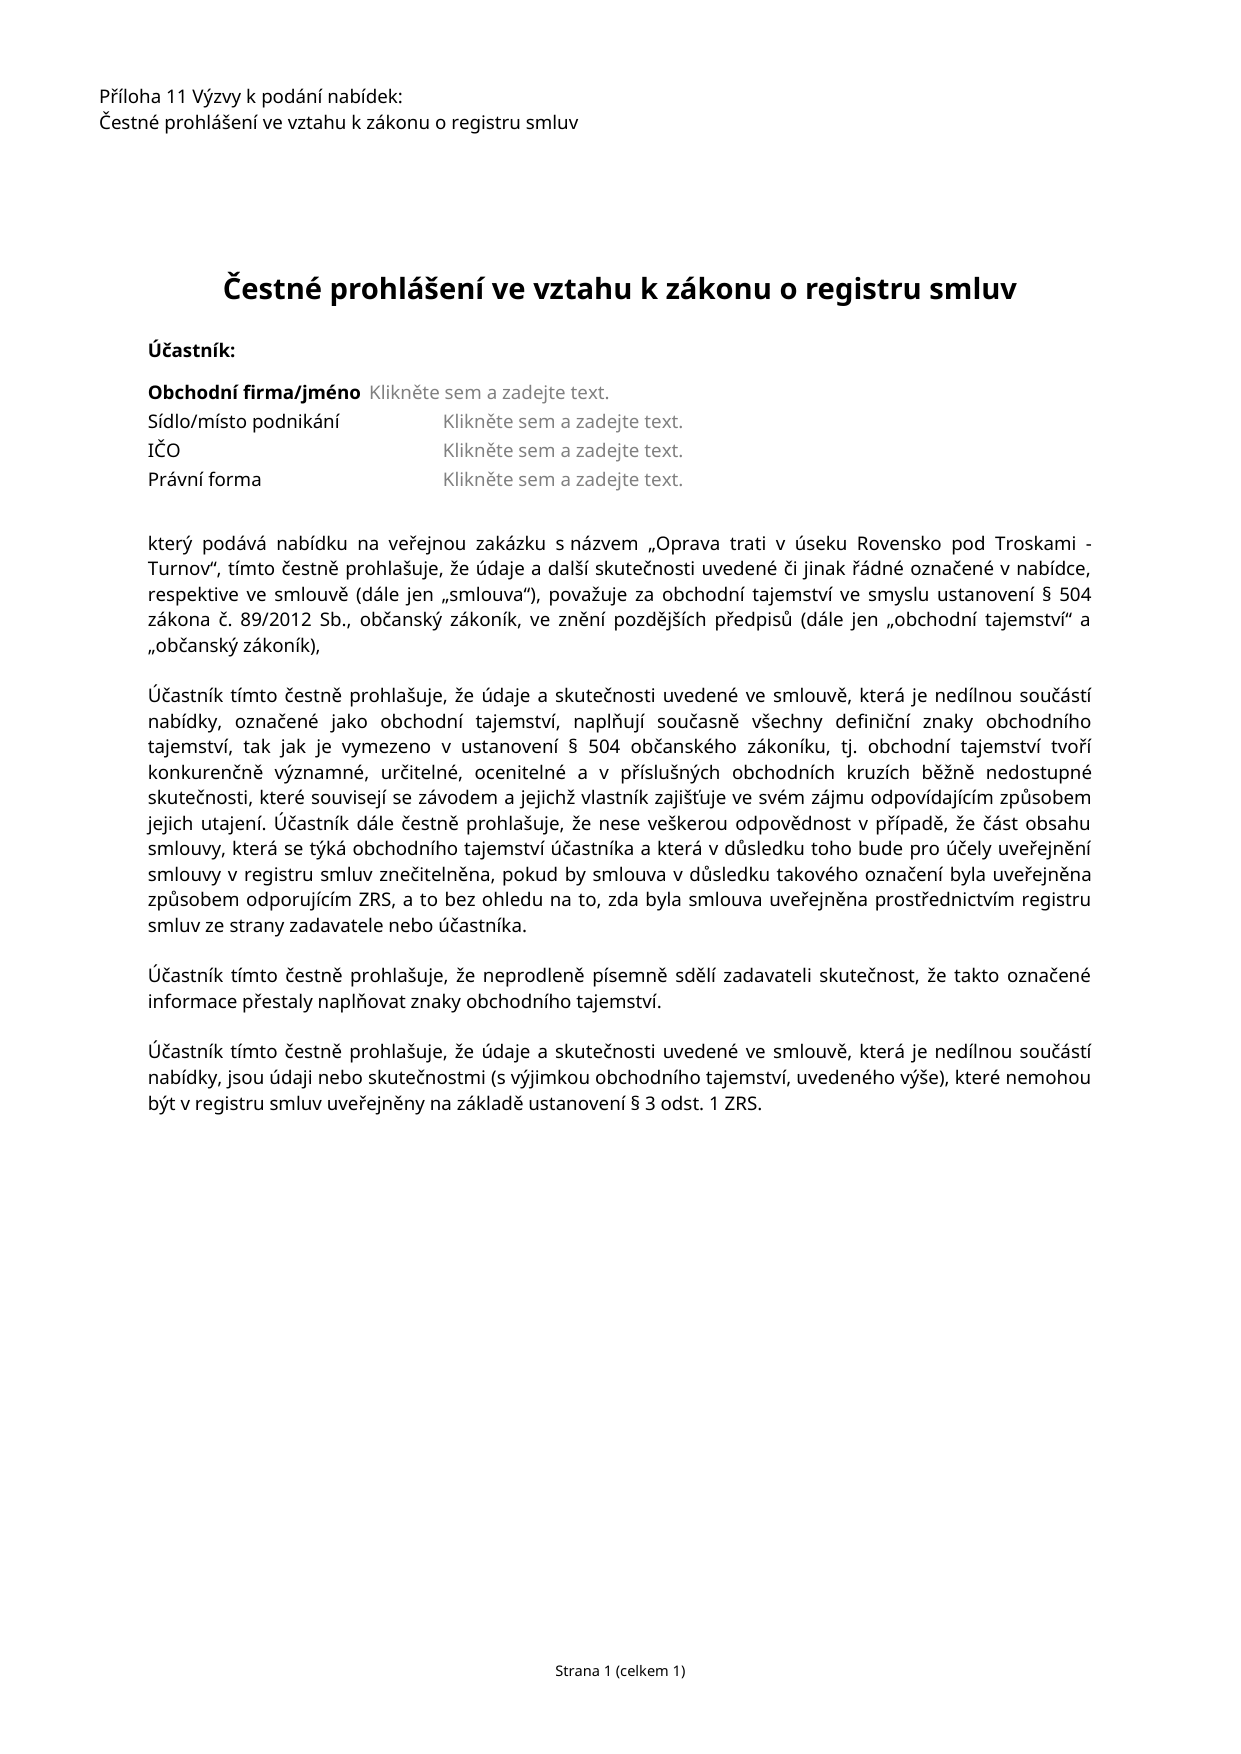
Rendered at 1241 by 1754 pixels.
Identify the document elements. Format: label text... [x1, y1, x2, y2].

text Účastník tímto čestně prohlašuje, že údaje a skutečnosti uvedené ve smlouvě, která je nedílnou součástí nabídky, jsou údaji nebo skutečnostmi (s výjimkou obchodního tajemství, uvedeného výše), které nemohou být v registru smluv uveřejněny na základě ustanovení § 3 odst. 1 ZRS. [148, 1039, 1093, 1115]
text Sídlo/místo podnikání [148, 405, 1093, 434]
title Čestné prohlášení ve vztahu k zákonu o registru smluv [148, 268, 1093, 308]
text Účastník: [148, 333, 1093, 364]
text Účastník tímto čestně prohlašuje, že neprodleně písemně sdělí zadavateli skutečnost, že takto označené informace přestaly naplňovat znaky obchodního tajemství. [148, 963, 1093, 1014]
text IČO [148, 434, 1093, 463]
text který podává nabídku na veřejnou zakázku s názvem „Oprava trati v úseku Rovensko pod Troskami - Turnov“, tímto čestně prohlašuje, že údaje a další skutečnosti uvedené či jinak řádné označené v nabídce, respektive ve smlouvě (dále jen „smlouva“), považuje za obchodní tajemství ve smyslu ustanovení § 504 zákona č. 89/2012 Sb., občanský zákoník, ve znění pozdějších předpisů (dále jen „obchodní tajemství“ a „občanský zákoník), [148, 530, 1093, 658]
text Obchodní firma/jméno [148, 376, 1093, 405]
text Právní forma [148, 463, 1093, 492]
text Účastník tímto čestně prohlašuje, že údaje a skutečnosti uvedené ve smlouvě, která je nedílnou součástí nabídky, označené jako obchodní tajemství, naplňují současně všechny definiční znaky obchodního tajemství, tak jak je vymezeno v ustanovení § 504 občanského zákoníku, tj. obchodní tajemství tvoří konkurenčně významné, určitelné, ocenitelné a v příslušných obchodních kruzích běžně nedostupné skutečnosti, které souvisejí se závodem a jejichž vlastník zajišťuje ve svém zájmu odpovídajícím způsobem jejich utajení. Účastník dále čestně prohlašuje, že nese veškerou odpovědnost v případě, že část obsahu smlouvy, která se týká obchodního tajemství účastníka a která v důsledku toho bude pro účely uveřejnění smlouvy v registru smluv znečitelněna, pokud by smlouva v důsledku takového označení byla uveřejněna způsobem odporujícím ZRS, a to bez ohledu na to, zda byla smlouva uveřejněna prostřednictvím registru smluv ze strany zadavatele nebo účastníka. [148, 683, 1093, 938]
